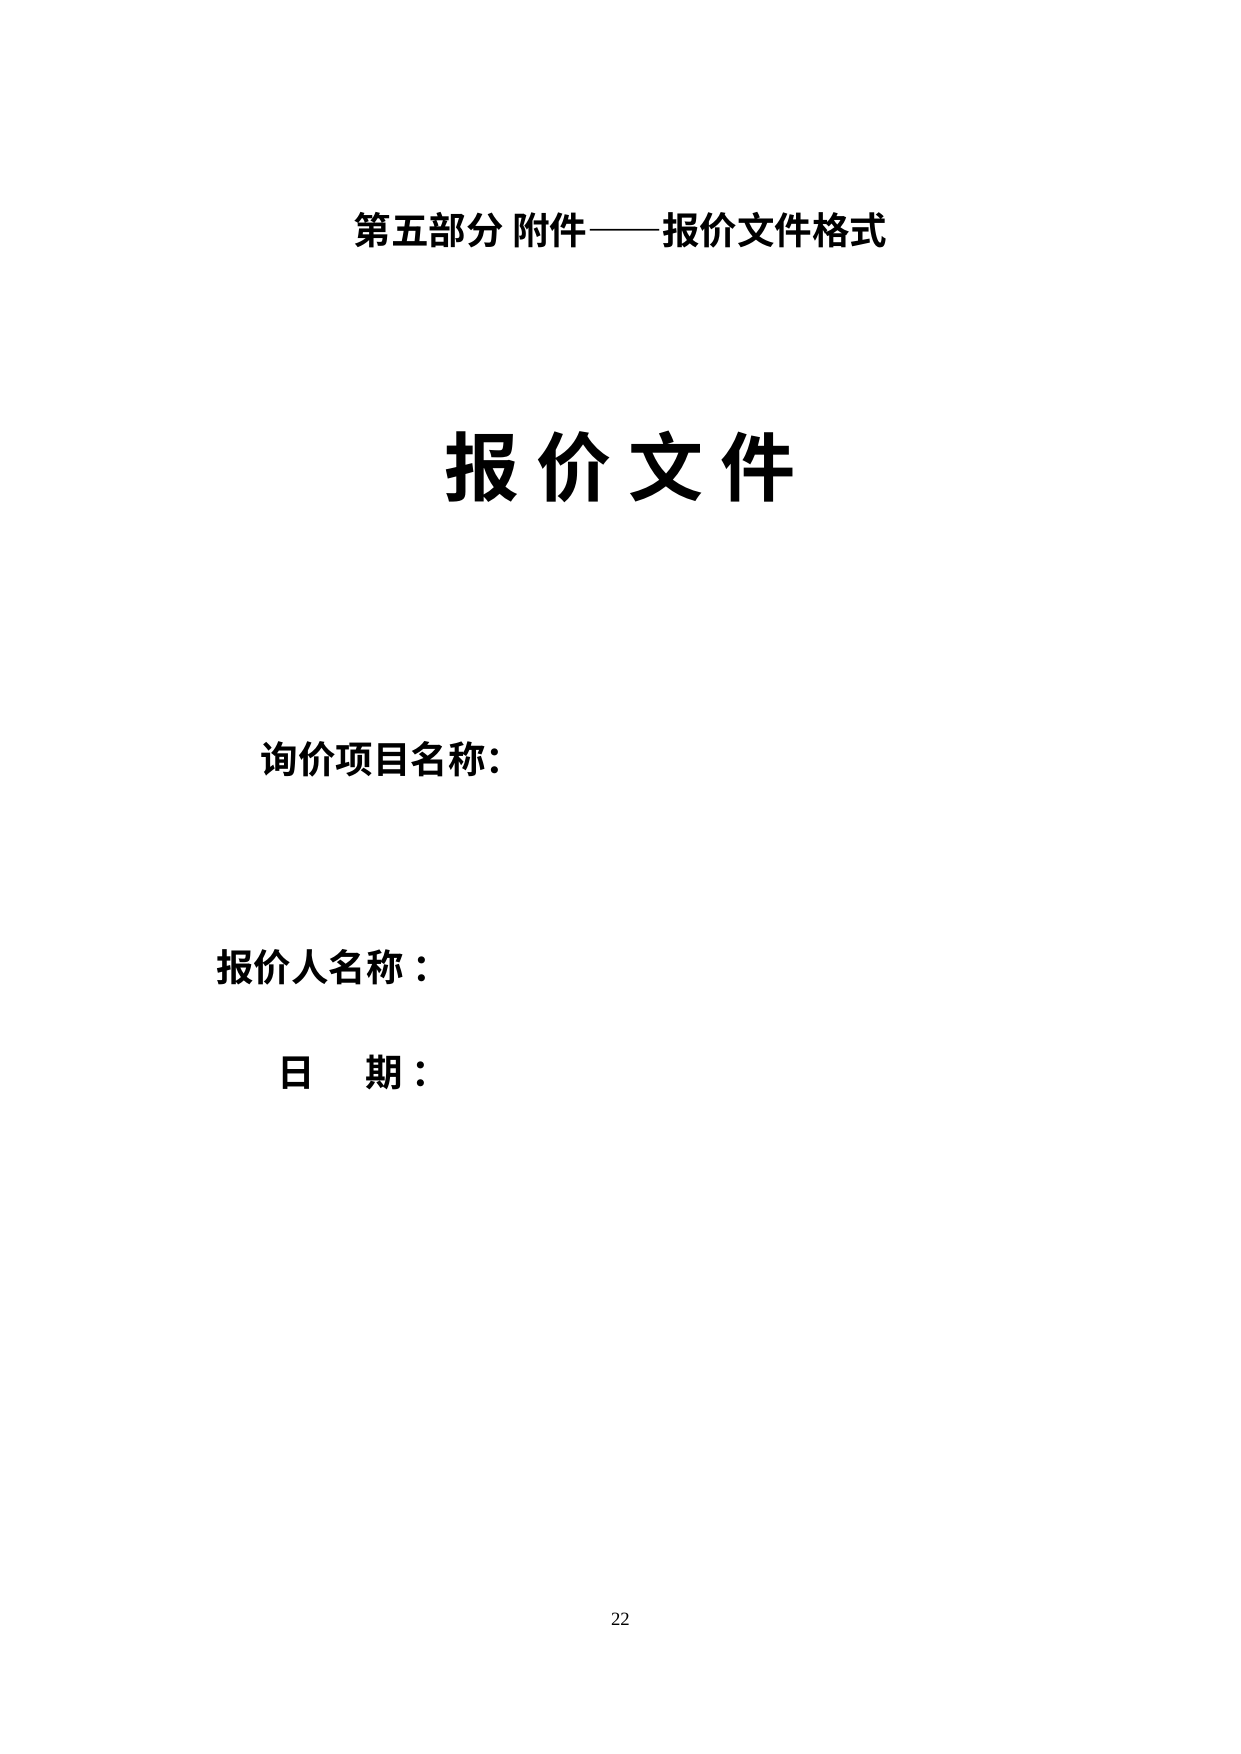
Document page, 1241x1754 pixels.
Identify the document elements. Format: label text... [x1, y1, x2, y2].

text 第五部分 附件——报价文件格式 [148, 201, 1092, 255]
text 日 期 ： [148, 1043, 1092, 1097]
text 报价人名称 ： [148, 937, 1092, 992]
text 报 价 文 件 [148, 408, 1092, 517]
text 询价项目名称： [148, 730, 1092, 784]
